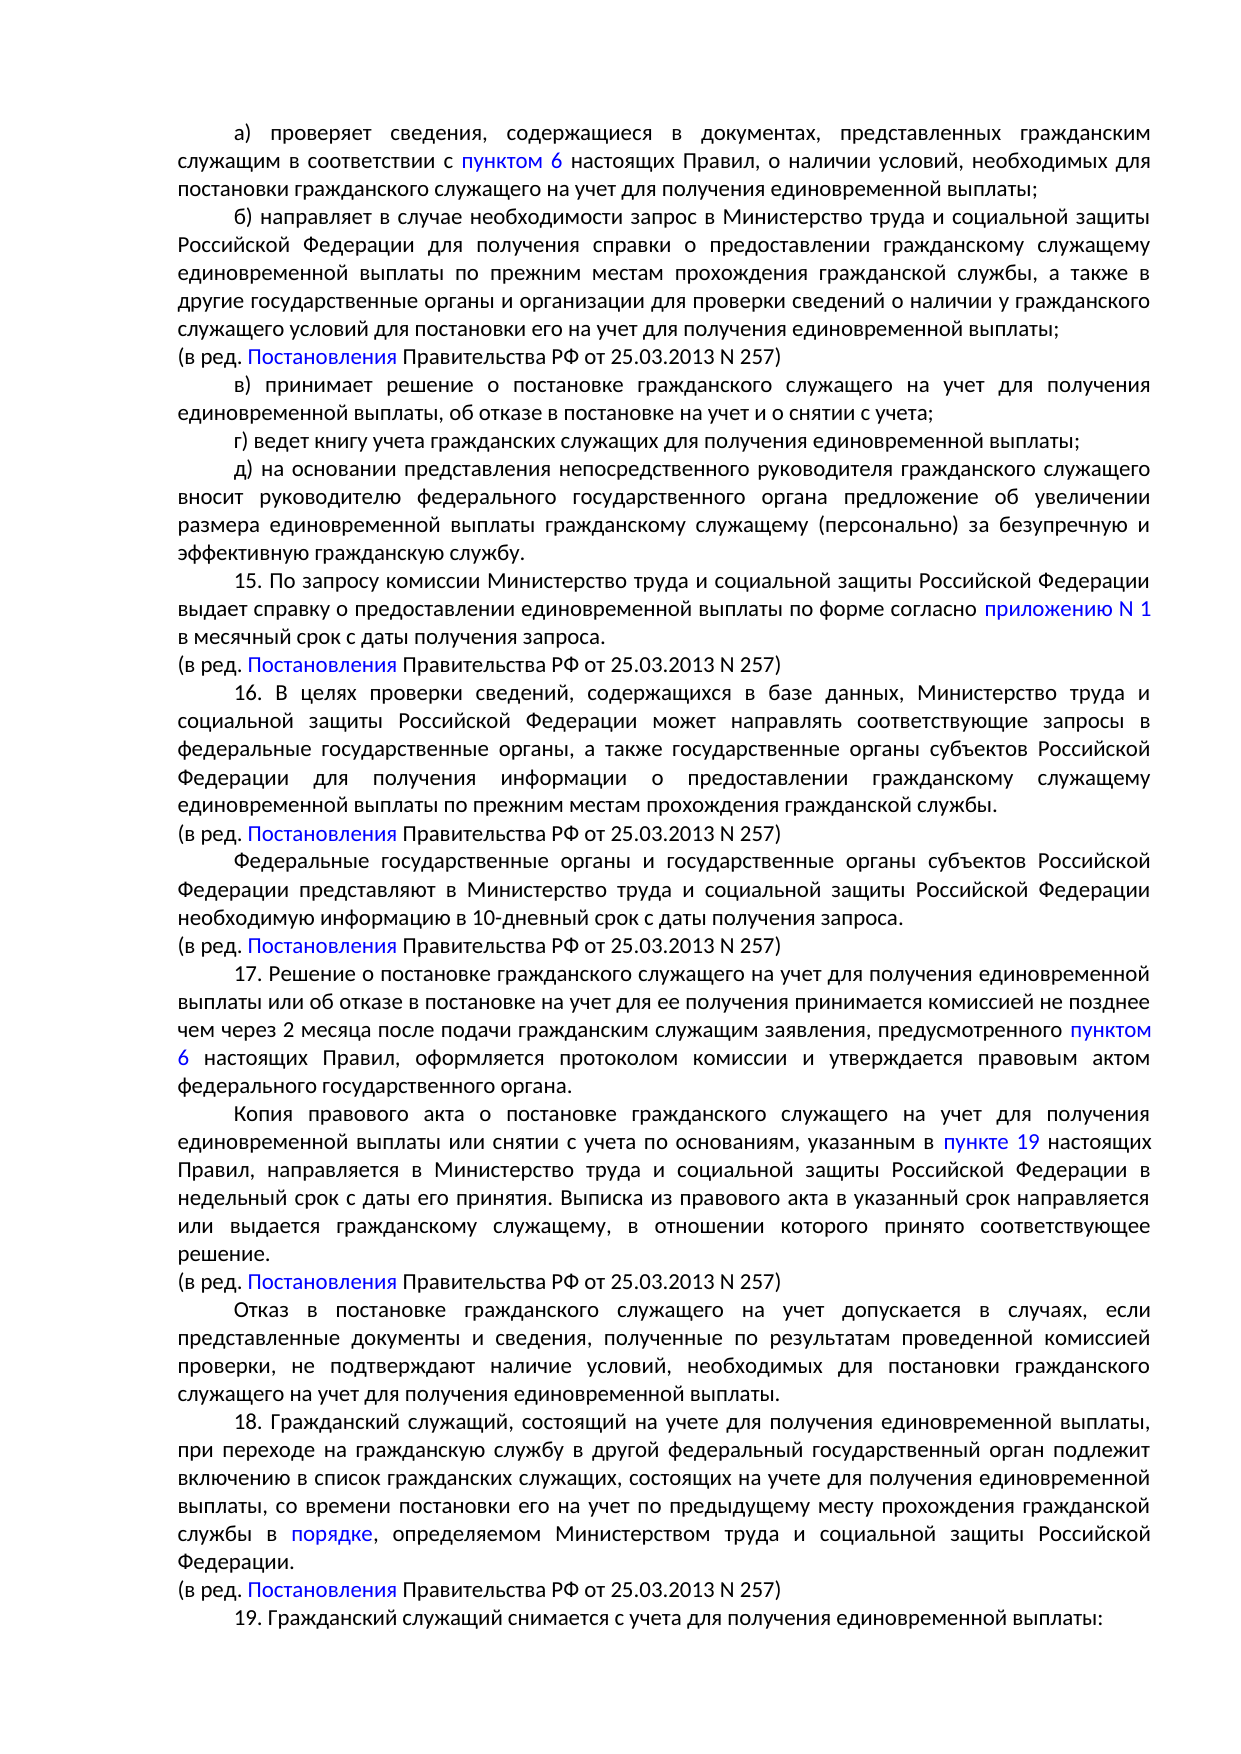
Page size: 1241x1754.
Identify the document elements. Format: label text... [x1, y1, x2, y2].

text (в ред. Постановления Правительства РФ от 25.03.2013 N 257) [177, 651, 1152, 678]
text Федеральные государственные органы и государственные органы субъектов Российской Федерации представляют в Министерство труда и социальной защиты Российской Федерации необходимую информацию в 10-дневный срок с даты получения запроса. [177, 847, 1152, 931]
text а) проверяет сведения, содержащиеся в документах, представленных гражданским служащим в соответствии с пунктом 6 настоящих Правил, о наличии условий, необходимых для постановки гражданского служащего на учет для получения единовременной выплаты; [177, 118, 1152, 202]
text 18. Гражданский служащий, состоящий на учете для получения единовременной выплаты, при переходе на гражданскую службу в другой федеральный государственный орган подлежит включению в список гражданских служащих, состоящих на учете для получения единовременной выплаты, со времени постановки его на учет по предыдущему месту прохождения гражданской службы в порядке, определяемом Министерством труда и социальной защиты Российской Федерации. [177, 1407, 1152, 1575]
text Отказ в постановке гражданского служащего на учет допускается в случаях, если представленные документы и сведения, полученные по результатам проведенной комиссией проверки, не подтверждают наличие условий, необходимых для постановки гражданского служащего на учет для получения единовременной выплаты. [177, 1295, 1152, 1407]
text 19. Гражданский служащий снимается с учета для получения единовременной выплаты: [177, 1603, 1152, 1631]
text д) на основании представления непосредственного руководителя гражданского служащего вносит руководителю федерального государственного органа предложение об увеличении размера единовременной выплаты гражданскому служащему (персонально) за безупречную и эффективную гражданскую службу. [177, 454, 1152, 566]
text Копия правового акта о постановке гражданского служащего на учет для получения единовременной выплаты или снятии с учета по основаниям, указанным в пункте 19 настоящих Правил, направляется в Министерство труда и социальной защиты Российской Федерации в недельный срок с даты его принятия. Выписка из правового акта в указанный срок направляется или выдается гражданскому служащему, в отношении которого принято соответствующее решение. [177, 1099, 1152, 1267]
text 16. В целях проверки сведений, содержащихся в базе данных, Министерство труда и социальной защиты Российской Федерации может направлять соответствующие запросы в федеральные государственные органы, а также государственные органы субъектов Российской Федерации для получения информации о предоставлении гражданскому служащему единовременной выплаты по прежним местам прохождения гражданской службы. [177, 678, 1152, 819]
text б) направляет в случае необходимости запрос в Министерство труда и социальной защиты Российской Федерации для получения справки о предоставлении гражданскому служащему единовременной выплаты по прежним местам прохождения гражданской службы, а также в другие государственные органы и организации для проверки сведений о наличии у гражданского служащего условий для постановки его на учет для получения единовременной выплаты; [177, 202, 1152, 342]
text (в ред. Постановления Правительства РФ от 25.03.2013 N 257) [177, 1575, 1152, 1603]
text (в ред. Постановления Правительства РФ от 25.03.2013 N 257) [177, 819, 1152, 847]
text г) ведет книгу учета гражданских служащих для получения единовременной выплаты; [177, 426, 1152, 454]
text в) принимает решение о постановке гражданского служащего на учет для получения единовременной выплаты, об отказе в постановке на учет и о снятии с учета; [177, 370, 1152, 426]
text (в ред. Постановления Правительства РФ от 25.03.2013 N 257) [177, 931, 1152, 959]
text (в ред. Постановления Правительства РФ от 25.03.2013 N 257) [177, 342, 1152, 370]
text (в ред. Постановления Правительства РФ от 25.03.2013 N 257) [177, 1267, 1152, 1295]
text 17. Решение о постановке гражданского служащего на учет для получения единовременной выплаты или об отказе в постановке на учет для ее получения принимается комиссией не позднее чем через 2 месяца после подачи гражданским служащим заявления, предусмотренного пунктом 6 настоящих Правил, оформляется протоколом комиссии и утверждается правовым актом федерального государственного органа. [177, 959, 1152, 1099]
text 15. По запросу комиссии Министерство труда и социальной защиты Российской Федерации выдает справку о предоставлении единовременной выплаты по форме согласно приложению N 1 в месячный срок с даты получения запроса. [177, 566, 1152, 651]
